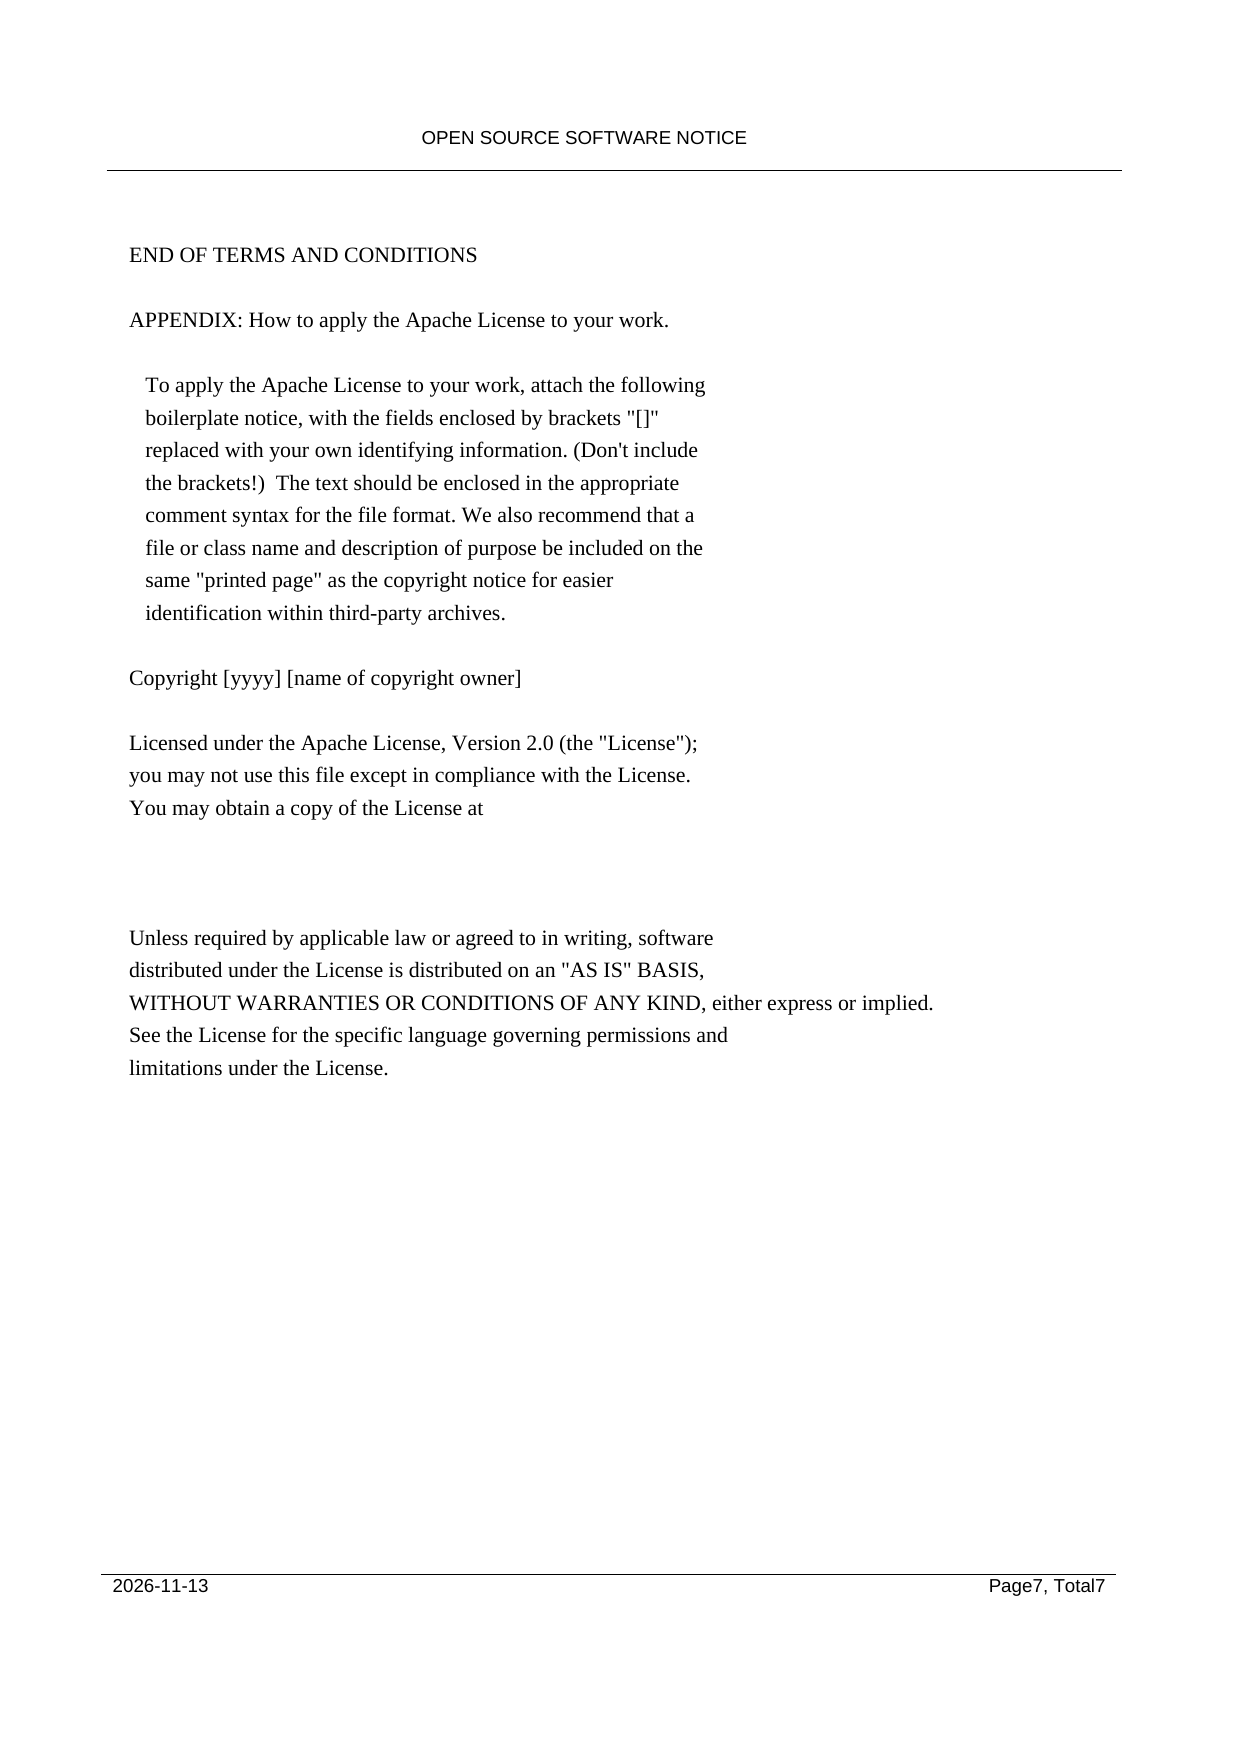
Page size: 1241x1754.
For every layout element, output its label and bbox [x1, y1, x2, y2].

text [112, 206, 1128, 1084]
